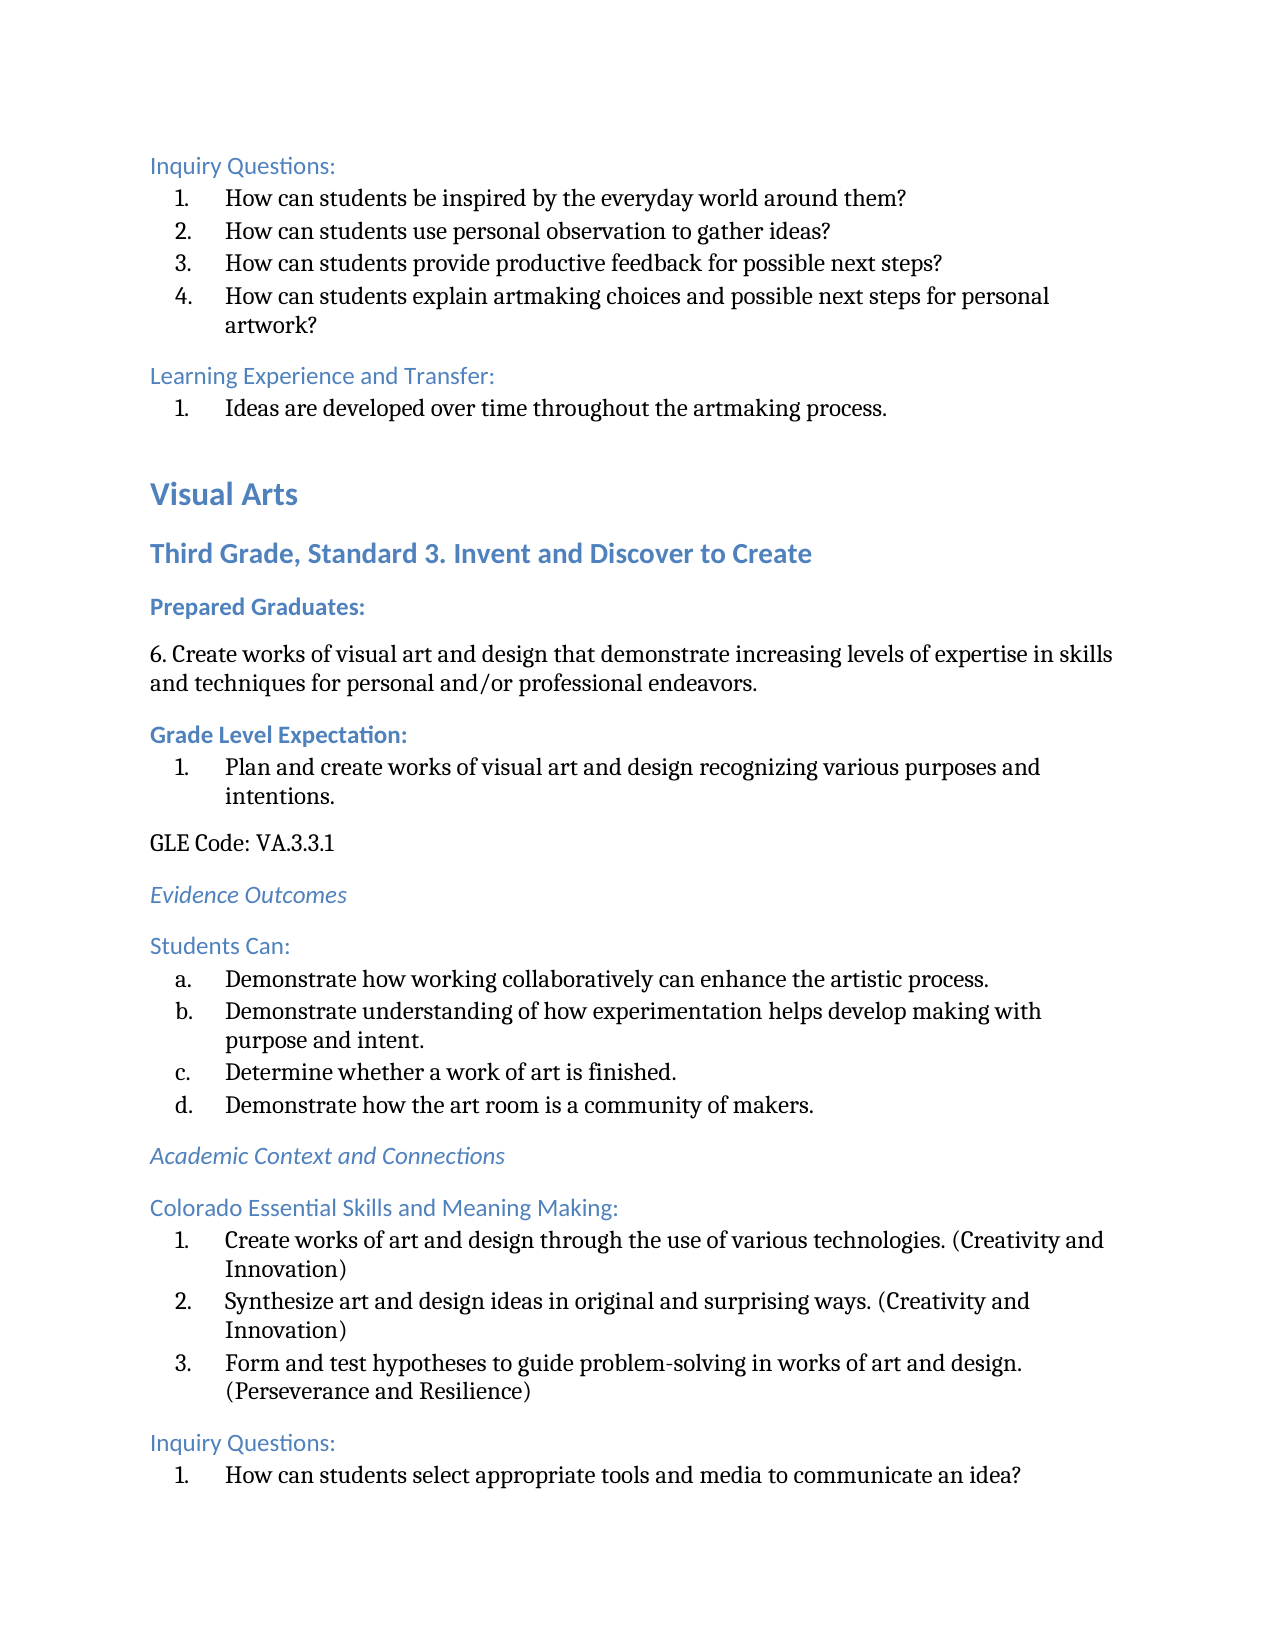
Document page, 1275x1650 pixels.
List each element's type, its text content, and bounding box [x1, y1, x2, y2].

list Determine whether a work of art is finished. [175, 1058, 1125, 1087]
list Demonstrate understanding of how experimentation helps develop making with purpose and intent. [175, 997, 1125, 1054]
list Demonstrate how working collaboratively can enhance the artistic process. [175, 964, 1125, 993]
list How can students provide productive feedback for possible next steps? [175, 249, 1125, 278]
subtitle Visual Arts [150, 473, 1125, 514]
list Demonstrate how the art room is a community of makers. [175, 1091, 1125, 1119]
text 6. Create works of visual art and design that demonstrate increasing levels of expertise in skills and techniques for personal and/or professional endeavors. [150, 640, 1125, 698]
list How can students be inspired by the everyday world around them? [175, 184, 1125, 213]
list Ideas are developed over time throughout the artmaking process. [175, 394, 1125, 423]
subtitle Learning Experience and Transfer: [150, 360, 1125, 391]
list Form and test hypotheses to guide problem-solving in works of art and design. (Perseverance and Resilience) [175, 1348, 1125, 1406]
subtitle Inquiry Questions: [150, 1427, 1125, 1457]
list Plan and create works of visual art and design recognizing various purposes and intentions. [175, 753, 1125, 811]
text GLE Code: VA.3.3.1 [150, 829, 1125, 858]
list How can students explain artmaking choices and possible next steps for personal artwork? [175, 282, 1125, 339]
subtitle Third Grade, Standard 3. Invent and Discover to Create [150, 535, 1125, 570]
list Create works of art and design through the use of various technologies. (Creativity and Innovation) [175, 1226, 1125, 1283]
list How can students select appropriate tools and media to communicate an idea? [175, 1461, 1125, 1490]
subtitle Prepared Graduates: [150, 591, 1125, 622]
subtitle Inquiry Questions: [150, 150, 1125, 181]
subtitle Colorado Essential Skills and Meaning Making: [150, 1192, 1125, 1222]
subtitle Grade Level Expectation: [150, 719, 1125, 749]
list Synthesize art and design ideas in original and surprising ways. (Creativity and Innovation) [175, 1287, 1125, 1345]
subtitle Evidence Outcomes [150, 879, 1125, 909]
subtitle Students Can: [150, 930, 1125, 961]
subtitle Academic Context and Connections [150, 1140, 1125, 1171]
list How can students use personal observation to gather ideas? [175, 217, 1125, 246]
